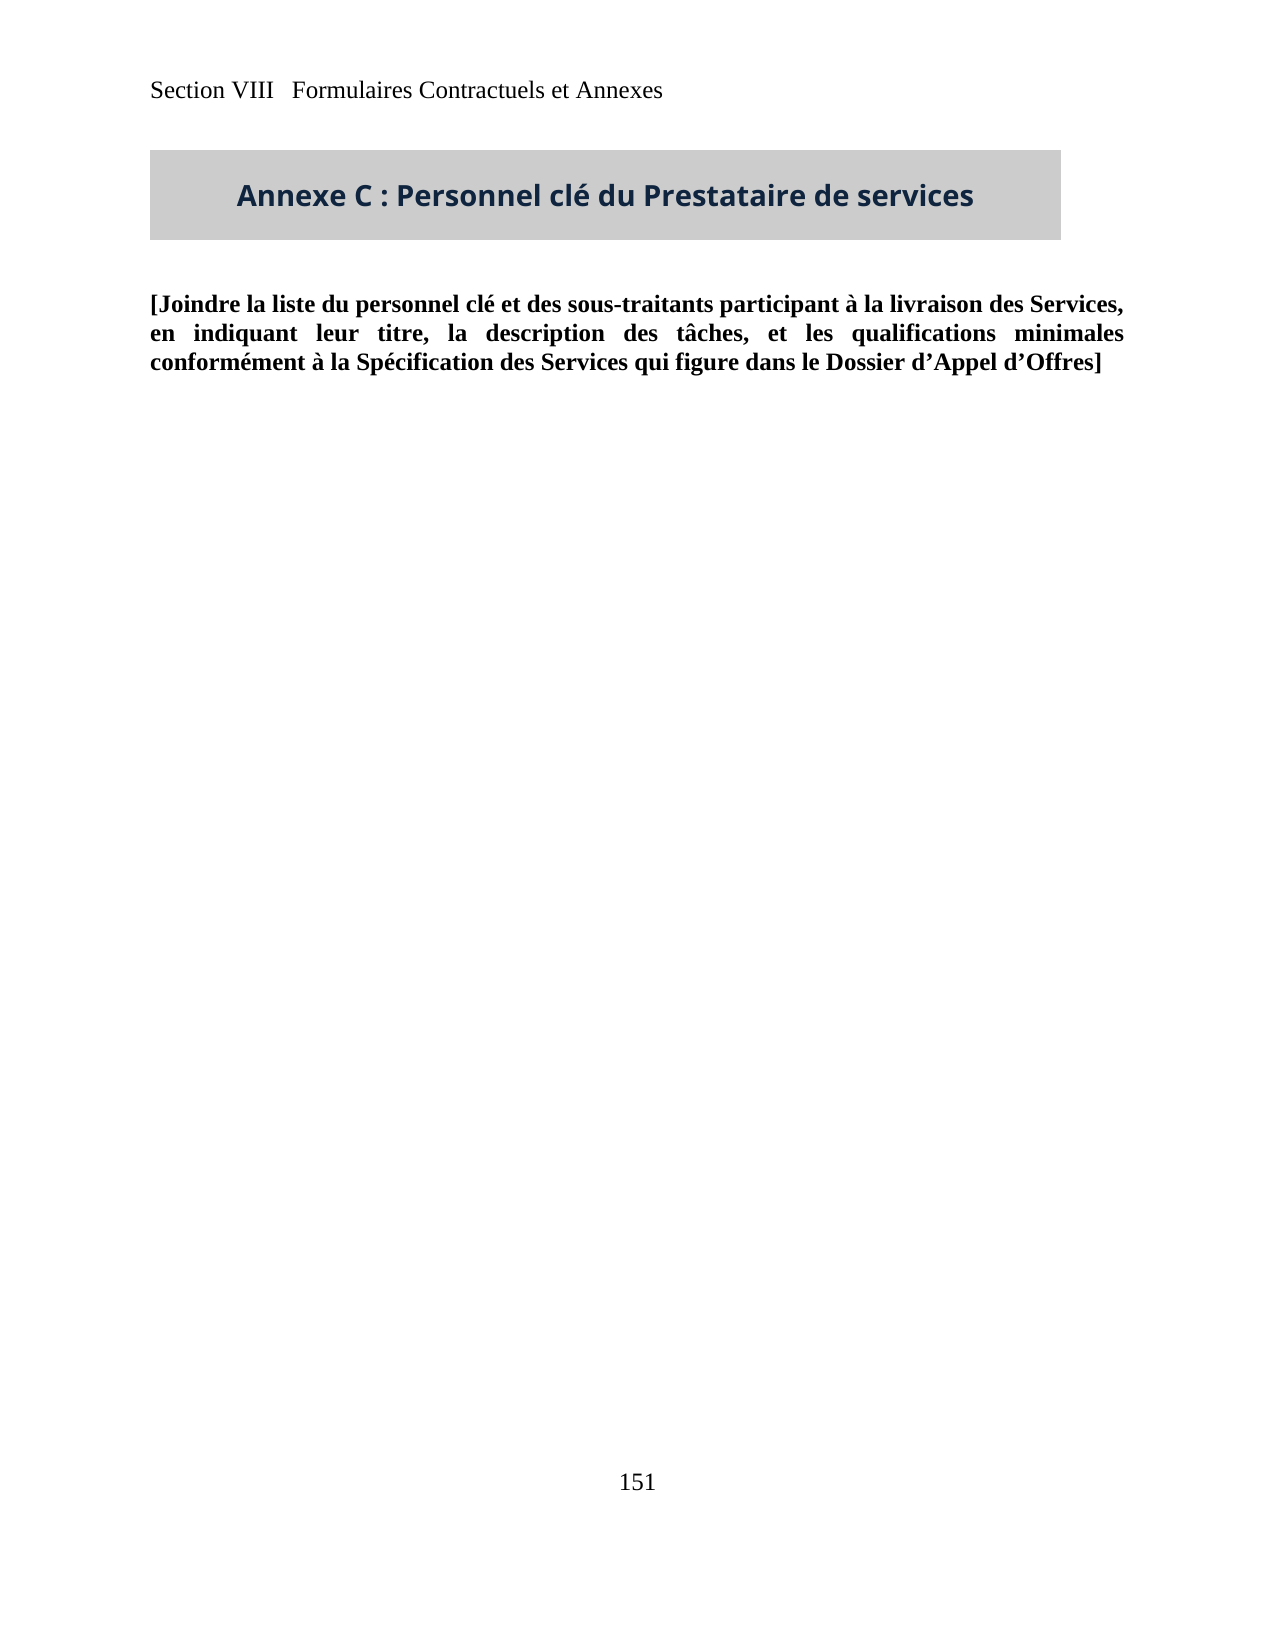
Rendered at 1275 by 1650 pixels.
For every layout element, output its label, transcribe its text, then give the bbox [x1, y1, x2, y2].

table_header Annexe C : Personnel clé du Prestataire de services [150, 150, 1061, 240]
text [Joindre la liste du personnel clé et des sous-traitants participant à la livraison des Services, en indiquant leur titre, la description des tâches, et les qualifications minimales conformément à la Spécification des Services qui figure dans le Dossier d’Appel d’Offres] [150, 289, 1125, 376]
